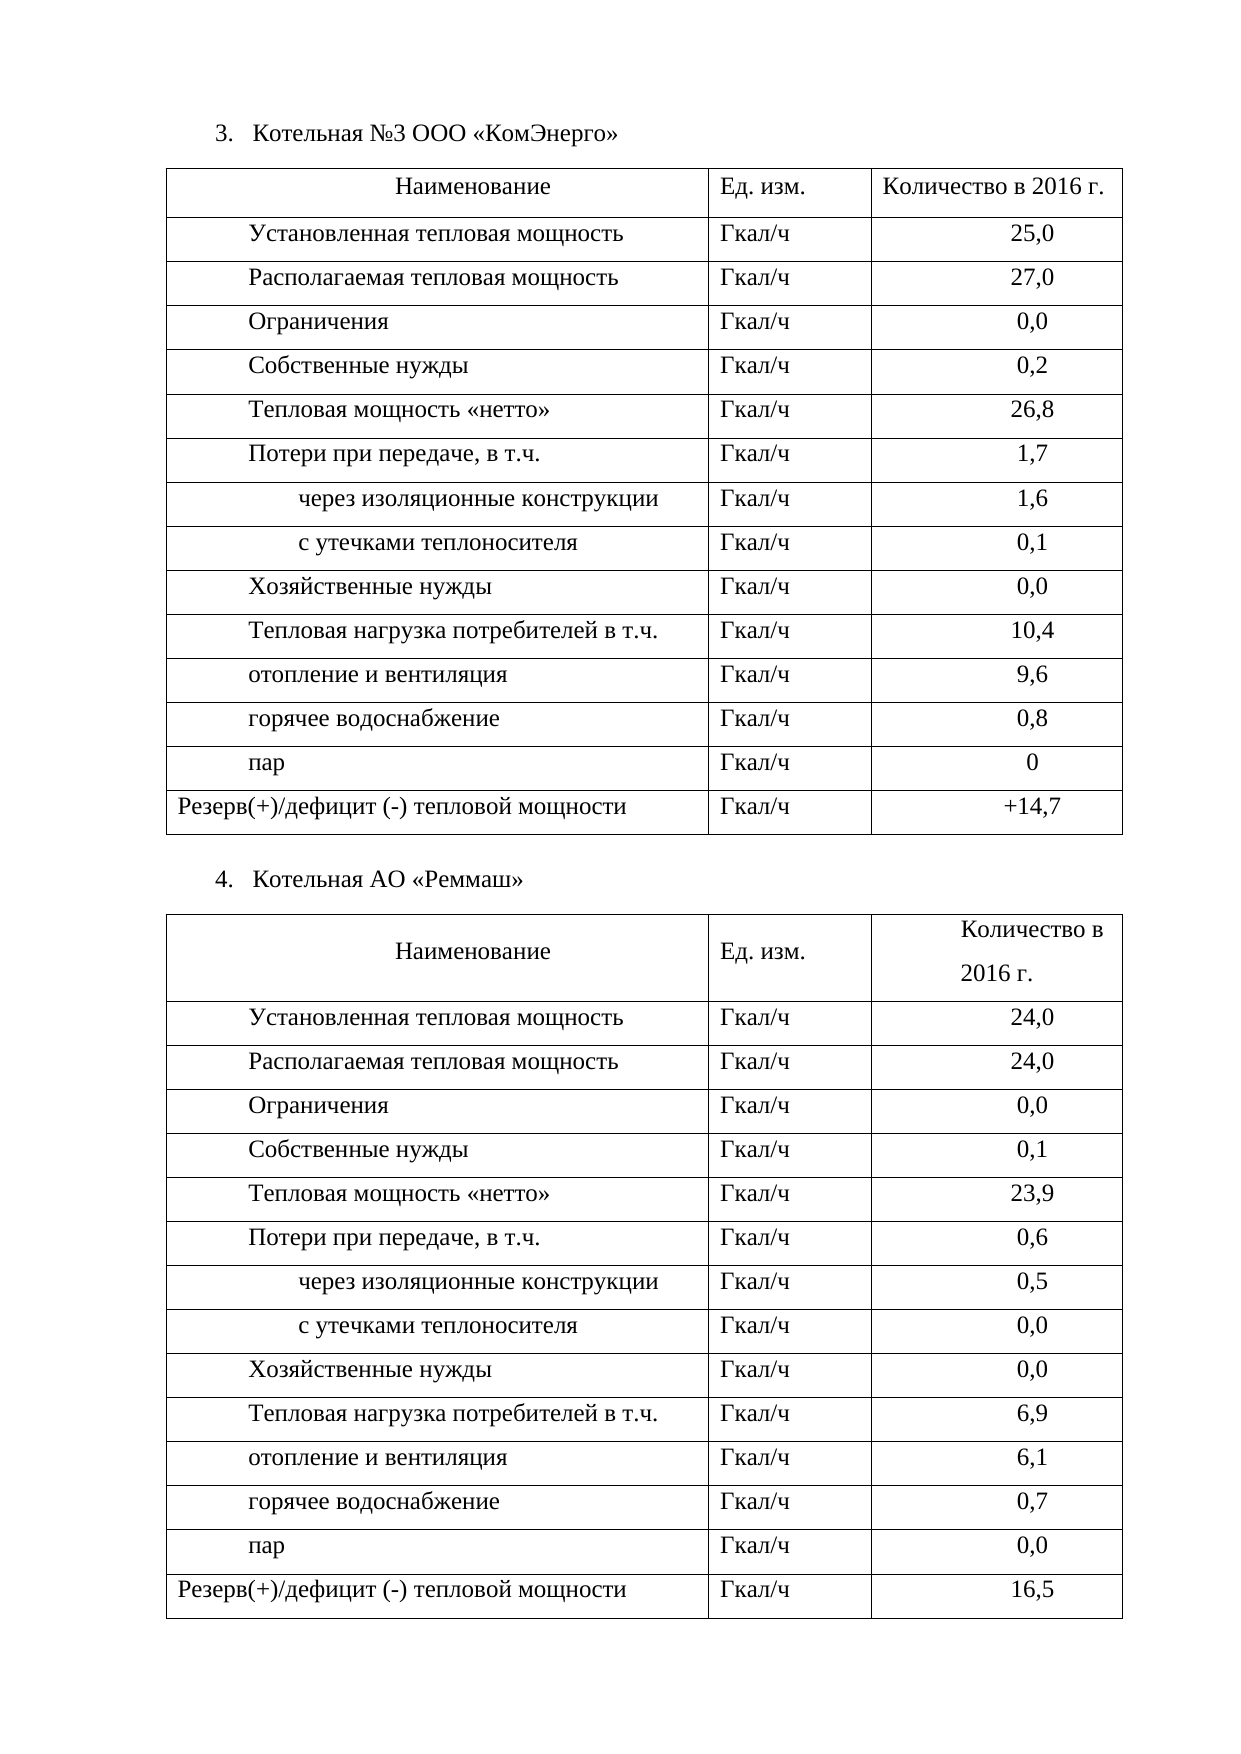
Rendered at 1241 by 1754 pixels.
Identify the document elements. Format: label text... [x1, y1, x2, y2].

table_cell Гкал/ч [709, 483, 871, 526]
table_cell Гкал/ч [709, 395, 871, 437]
table_cell 0,0 [872, 571, 1122, 614]
table_cell Гкал/ч [709, 262, 871, 305]
table_cell 9,6 [872, 659, 1122, 702]
table_cell Тепловая мощность «нетто» [167, 395, 708, 437]
table_cell Потери при передаче, в т.ч. [167, 1222, 708, 1265]
table_cell Хозяйственные нужды [167, 571, 708, 614]
table_cell Гкал/ч [709, 1486, 871, 1529]
table_cell Тепловая нагрузка потребителей в т.ч. [167, 615, 708, 658]
list Котельная АО «Реммаш» [215, 864, 1152, 893]
table_cell 0,0 [872, 1530, 1122, 1573]
table_cell Тепловая нагрузка потребителей в т.ч. [167, 1398, 708, 1441]
table_cell 0,1 [872, 527, 1122, 570]
table_cell 23,9 [872, 1178, 1122, 1221]
table_cell Собственные нужды [167, 350, 708, 393]
table_cell 10,4 [872, 615, 1122, 658]
table_cell отопление и вентиляция [167, 659, 708, 702]
table_cell Гкал/ч [709, 1398, 871, 1441]
table_cell 0,5 [872, 1266, 1122, 1309]
table_header Количество в 2016 г. [872, 169, 1122, 217]
table_cell 0 [872, 747, 1122, 790]
table_cell Резерв(+)/дефицит (-) тепловой мощности [167, 1575, 708, 1617]
table_cell 26,8 [872, 395, 1122, 437]
table_cell 0,0 [872, 1354, 1122, 1397]
table_cell Гкал/ч [709, 1134, 871, 1177]
table_header Наименование [167, 915, 708, 1001]
table_cell Установленная тепловая мощность [167, 218, 708, 261]
table_header Количество в 2016 г. [872, 915, 1122, 1001]
table_cell 1,6 [872, 483, 1122, 526]
table_cell 0,1 [872, 1134, 1122, 1177]
table_cell 0,0 [872, 1310, 1122, 1353]
table_cell Гкал/ч [709, 571, 871, 614]
table_cell Хозяйственные нужды [167, 1354, 708, 1397]
table_cell Гкал/ч [709, 527, 871, 570]
table_cell Гкал/ч [709, 218, 871, 261]
table_cell горячее водоснабжение [167, 703, 708, 746]
table_cell отопление и вентиляция [167, 1442, 708, 1485]
table_cell 24,0 [872, 1046, 1122, 1089]
table_cell Гкал/ч [709, 615, 871, 658]
table_cell Располагаемая тепловая мощность [167, 1046, 708, 1089]
table_cell Гкал/ч [709, 1310, 871, 1353]
table_cell Гкал/ч [709, 1442, 871, 1485]
table_cell 0,2 [872, 350, 1122, 393]
table_cell Гкал/ч [709, 1178, 871, 1221]
table_cell Гкал/ч [709, 791, 871, 834]
table_cell Гкал/ч [709, 1266, 871, 1309]
table_cell +14,7 [872, 791, 1122, 834]
table_cell через изоляционные конструкции [167, 1266, 708, 1309]
table_cell с утечками теплоносителя [167, 1310, 708, 1353]
table_cell 6,1 [872, 1442, 1122, 1485]
table_cell пар [167, 1530, 708, 1573]
table_cell Тепловая мощность «нетто» [167, 1178, 708, 1221]
table_cell 0,7 [872, 1486, 1122, 1529]
table_header Ед. изм. [709, 169, 871, 217]
table_cell с утечками теплоносителя [167, 527, 708, 570]
table_cell Гкал/ч [709, 703, 871, 746]
table_cell 0,6 [872, 1222, 1122, 1265]
table_cell Гкал/ч [709, 747, 871, 790]
table_cell Гкал/ч [709, 1002, 871, 1045]
table_cell пар [167, 747, 708, 790]
table_cell Резерв(+)/дефицит (-) тепловой мощности [167, 791, 708, 834]
table_cell через изоляционные конструкции [167, 483, 708, 526]
table_cell 0,0 [872, 1090, 1122, 1133]
table_cell Ограничения [167, 306, 708, 349]
table_cell 0,0 [872, 306, 1122, 349]
table_cell 0,8 [872, 703, 1122, 746]
table_cell Гкал/ч [709, 1530, 871, 1573]
table_cell Ограничения [167, 1090, 708, 1133]
list Котельная №3 ООО «КомЭнерго» [215, 118, 1152, 147]
table_cell Гкал/ч [709, 1090, 871, 1133]
table_cell Гкал/ч [709, 439, 871, 482]
table_header Наименование [167, 169, 708, 217]
table_cell 6,9 [872, 1398, 1122, 1441]
table_cell Гкал/ч [709, 350, 871, 393]
table_cell Собственные нужды [167, 1134, 708, 1177]
table_header Ед. изм. [709, 915, 871, 1001]
table_cell 27,0 [872, 262, 1122, 305]
table_cell 1,7 [872, 439, 1122, 482]
table_cell Гкал/ч [709, 1046, 871, 1089]
table_cell Гкал/ч [709, 306, 871, 349]
table_cell Потери при передаче, в т.ч. [167, 439, 708, 482]
table_cell 25,0 [872, 218, 1122, 261]
table_cell Гкал/ч [709, 1354, 871, 1397]
table_cell Установленная тепловая мощность [167, 1002, 708, 1045]
table_cell горячее водоснабжение [167, 1486, 708, 1529]
table_cell Гкал/ч [709, 1222, 871, 1265]
table_cell Гкал/ч [709, 659, 871, 702]
table_cell 24,0 [872, 1002, 1122, 1045]
table_cell Располагаемая тепловая мощность [167, 262, 708, 305]
table_cell 16,5 [872, 1575, 1122, 1617]
table_cell Гкал/ч [709, 1575, 871, 1617]
